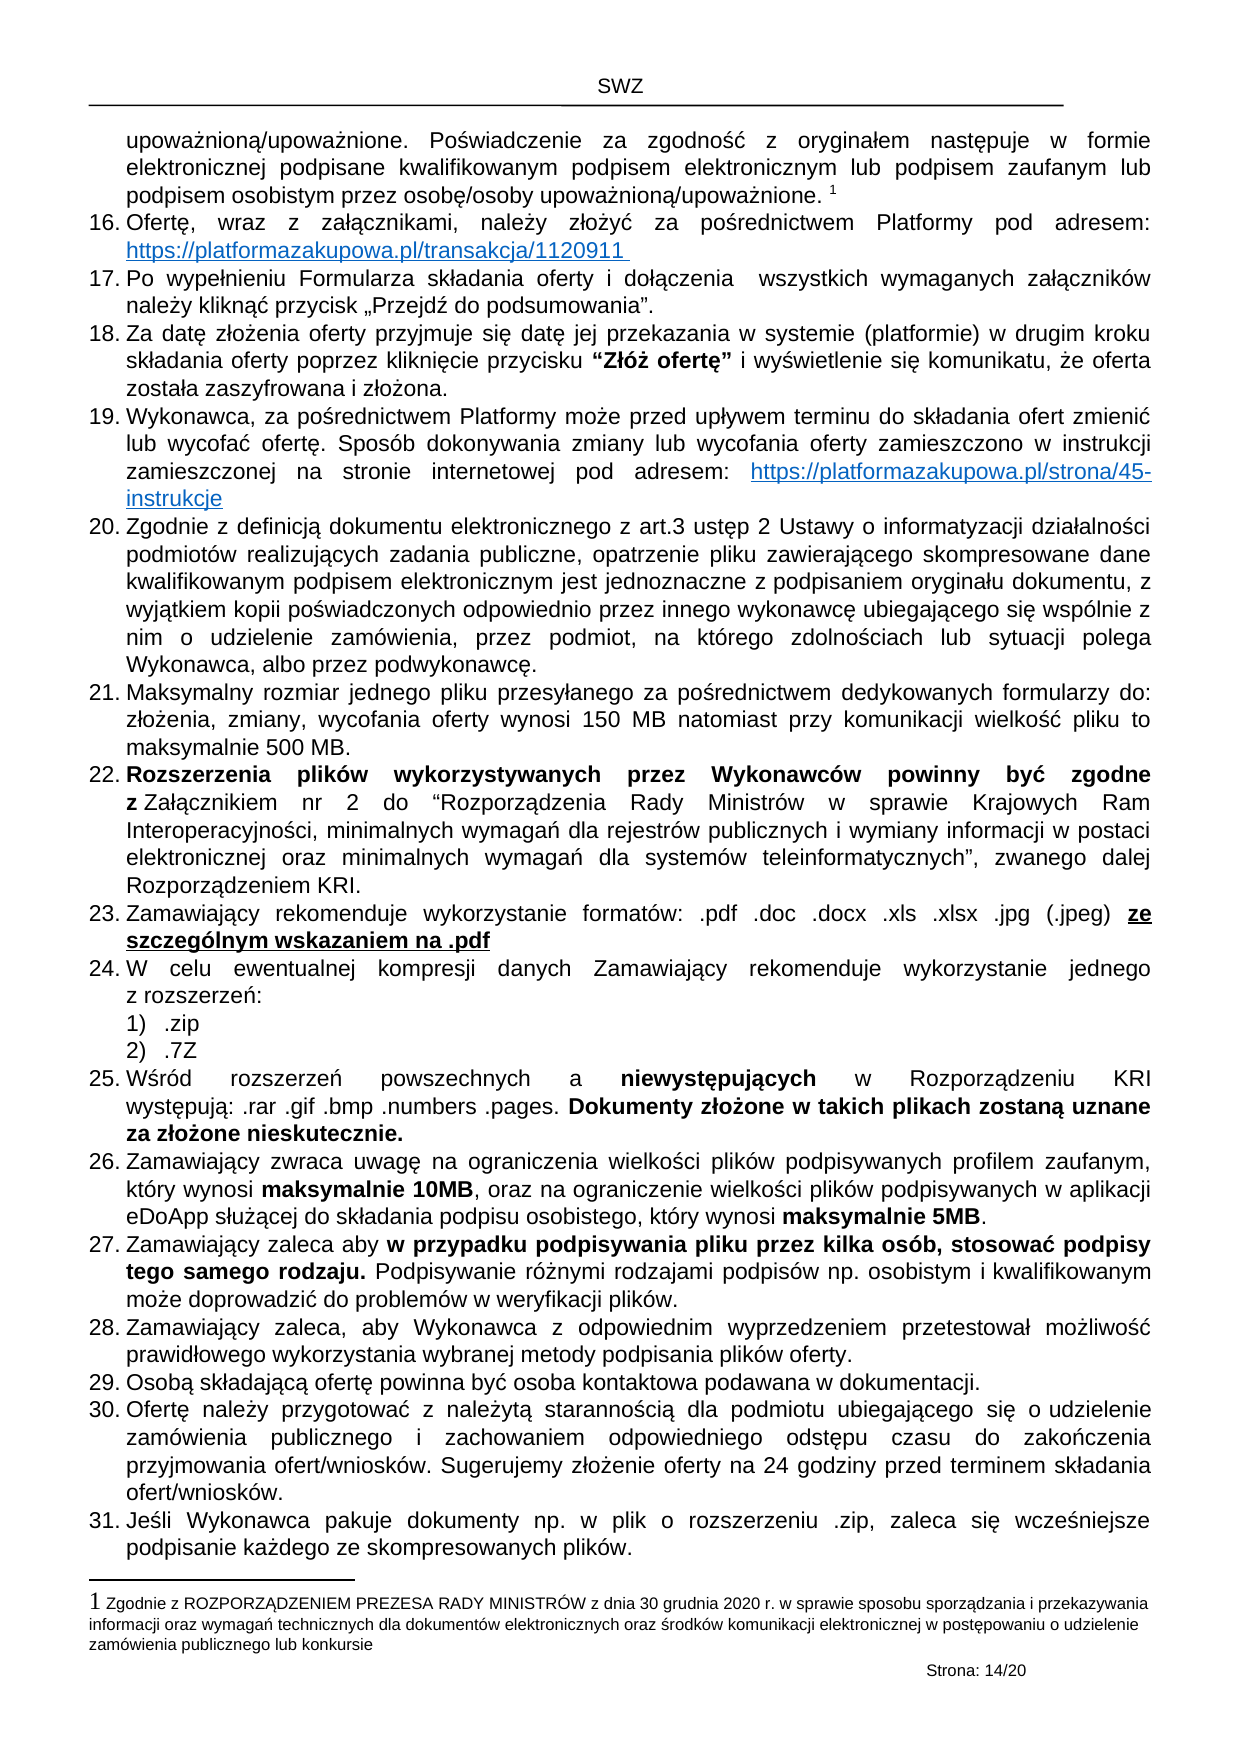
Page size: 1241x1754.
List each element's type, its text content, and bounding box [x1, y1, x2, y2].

list Rozszerzenia plików wykorzystywanych przez Wykonawców powinny być zgodne z Załącznikiem nr 2 do “Rozporządzenia Rady Ministrów w sprawie Krajowych Ram Interoperacyjności, minimalnych wymagań dla rejestrów publicznych i wymiany informacji w postaci elektronicznej oraz minimalnych wymagań dla systemów teleinformatycznych”, zwanego dalej Rozporządzeniem KRI. [89, 761, 1152, 898]
list Po wypełnieniu Formularza składania oferty i dołączenia wszystkich wymaganych załączników należy kliknąć przycisk „Przejdź do podsumowania”. [89, 264, 1152, 318]
list Maksymalny rozmiar jednego pliku przesyłanego za pośrednictwem dedykowanych formularzy do: złożenia, zmiany, wycofania oferty wynosi 150 MB natomiast przy komunikacji wielkość pliku to maksymalnie 500 MB. [89, 679, 1152, 760]
list Zamawiający rekomenduje wykorzystanie formatów: .pdf .doc .docx .xls .xlsx .jpg (.jpeg) ze szczególnym wskazaniem na .pdf [89, 899, 1152, 953]
list Wśród rozszerzeń powszechnych a niewystępujących w Rozporządzeniu KRI występują: .rar .gif .bmp .numbers .pages. Dokumenty złożone w takich plikach zostaną uznane za złożone nieskutecznie. [89, 1065, 1152, 1147]
list .zip [126, 1010, 1152, 1036]
list Osobą składającą ofertę powinna być osoba kontaktowa podawana w dokumentacji. [89, 1369, 1152, 1395]
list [89, 127, 1152, 208]
list Zamawiający zwraca uwagę na ograniczenia wielkości plików podpisywanych profilem zaufanym, który wynosi maksymalnie 10MB, oraz na ograniczenie wielkości plików podpisywanych w aplikacji eDoApp służącej do składania podpisu osobistego, który wynosi maksymalnie 5MB. [89, 1148, 1152, 1229]
list W celu ewentualnej kompresji danych Zamawiający rekomenduje wykorzystanie jednego z rozszerzeń: [89, 955, 1152, 1009]
list Wykonawca, za pośrednictwem Platformy może przed upływem terminu do składania ofert zmienić lub wycofać ofertę. Sposób dokonywania zmiany lub wycofania oferty zamieszczono w instrukcji zamieszczonej na stronie internetowej pod adresem: https://platformazakupowa.pl/strona/45-instrukcje [89, 403, 1152, 512]
list .7Z [126, 1037, 1152, 1064]
list Zamawiający zaleca, aby Wykonawca z odpowiednim wyprzedzeniem przetestował możliwość prawidłowego wykorzystania wybranej metody podpisania plików oferty. [89, 1313, 1152, 1367]
list Ofertę należy przygotować z należytą starannością dla podmiotu ubiegającego się o udzielenie zamówienia publicznego i zachowaniem odpowiedniego odstępu czasu do zakończenia przyjmowania ofert/wniosków. Sugerujemy złożenie oferty na 24 godziny przed terminem składania ofert/wniosków. [89, 1396, 1152, 1506]
list Jeśli Wykonawca pakuje dokumenty np. w plik o rozszerzeniu .zip, zaleca się wcześniejsze podpisanie każdego ze skompresowanych plików. [89, 1507, 1152, 1561]
list Zgodnie z definicją dokumentu elektronicznego z art.3 ustęp 2 Ustawy o informatyzacji działalności podmiotów realizujących zadania publiczne, opatrzenie pliku zawierającego skompresowane dane kwalifikowanym podpisem elektronicznym jest jednoznaczne z podpisaniem oryginału dokumentu, z wyjątkiem kopii poświadczonych odpowiednio przez innego wykonawcę ubiegającego się wspólnie z nim o udzielenie zamówienia, przez podmiot, na którego zdolnościach lub sytuacji polega Wykonawca, albo przez podwykonawcę. [89, 513, 1152, 677]
list Zamawiający zaleca aby w przypadku podpisywania pliku przez kilka osób, stosować podpisy tego samego rodzaju. Podpisywanie różnymi rodzajami podpisów np. osobistym i kwalifikowanym może doprowadzić do problemów w weryfikacji plików. [89, 1231, 1152, 1312]
list Ofertę, wraz z załącznikami, należy złożyć za pośrednictwem Platformy pod adresem: [89, 209, 1152, 263]
list Za datę złożenia oferty przyjmuje się datę jej przekazania w systemie (platformie) w drugim kroku składania oferty poprzez kliknięcie przycisku “Złóż ofertę” i wyświetlenie się komunikatu, że oferta została zaszyfrowana i złożona. [89, 320, 1152, 401]
